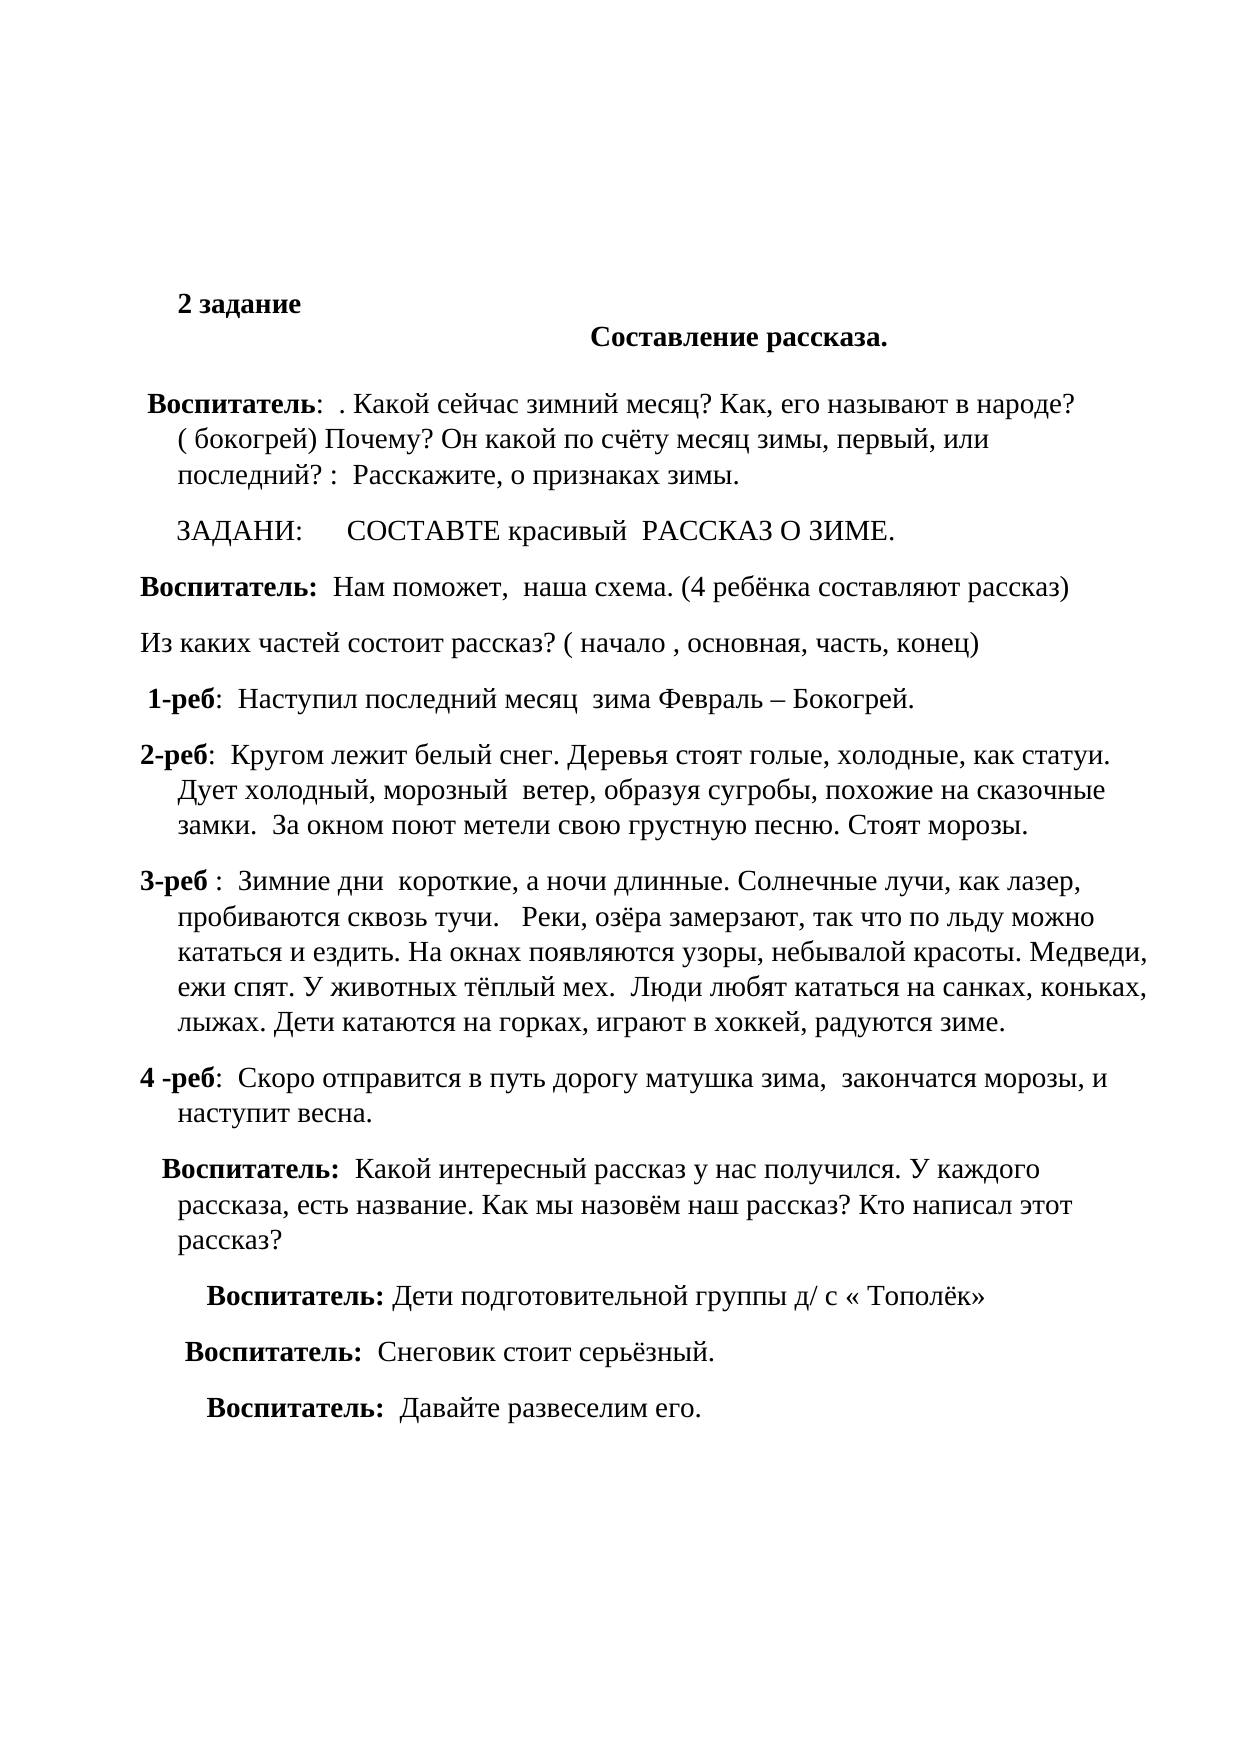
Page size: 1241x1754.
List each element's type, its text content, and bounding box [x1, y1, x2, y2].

text ЗАДАНИ: СОСТАВТЕ красивый РАССКАЗ О ЗИМЕ. [140, 513, 1152, 546]
text 2-реб: Кругом лежит белый снег. Деревья стоят голые, холодные, как статуи. Дует холодный, морозный ветер, образуя сугробы, похожие на сказочные замки. За окном поют метели свою грустную песню. Стоят морозы. [140, 737, 1152, 841]
text Воспитатель: Какой интересный рассказ у нас получился. У каждого рассказа, есть название. Как мы назовём наш рассказ? Кто написал этот рассказ? [140, 1152, 1152, 1256]
text Из каких частей состоит рассказ? ( начало , основная, часть, конец) [140, 625, 1152, 658]
text Воспитатель: Снеговик стоит серьёзный. [177, 1334, 1152, 1368]
text Воспитатель: Нам поможет, наша схема. (4 ребёнка составляют рассказ) [140, 569, 1152, 602]
text 3-реб : Зимние дни короткие, а ночи длинные. Солнечные лучи, как лазер, пробиваются сквозь тучи. Реки, озёра замерзают, так что по льду можно кататься и ездить. На окнах появляются узоры, небывалой красоты. Медведи, ежи спят. У животных тёплый мех. Люди любят кататься на санках, коньках, лыжах. Дети катаются на горках, играют в хоккей, радуются зиме. [140, 863, 1152, 1038]
text 1-реб: Наступил последний месяц зима Февраль – Бокогрей. [140, 681, 1152, 714]
text Составление рассказа. [590, 319, 1152, 353]
text Воспитатель: . Какой сейчас зимний месяц? Как, его называют в народе? ( бокогрей) Почему? Он какой по счёту месяц зимы, первый, или последний? : Расскажите, о признаках зимы. [140, 386, 1152, 490]
text Воспитатель: Давайте развеселим его. [177, 1390, 1152, 1424]
text 2 задание [177, 286, 1152, 319]
text 4 -реб: Скоро отправится в путь дорогу матушка зима, закончатся морозы, и наступит весна. [140, 1060, 1152, 1129]
text Воспитатель: Дети подготовительной группы д/ с « Тополёк» [177, 1278, 1152, 1312]
